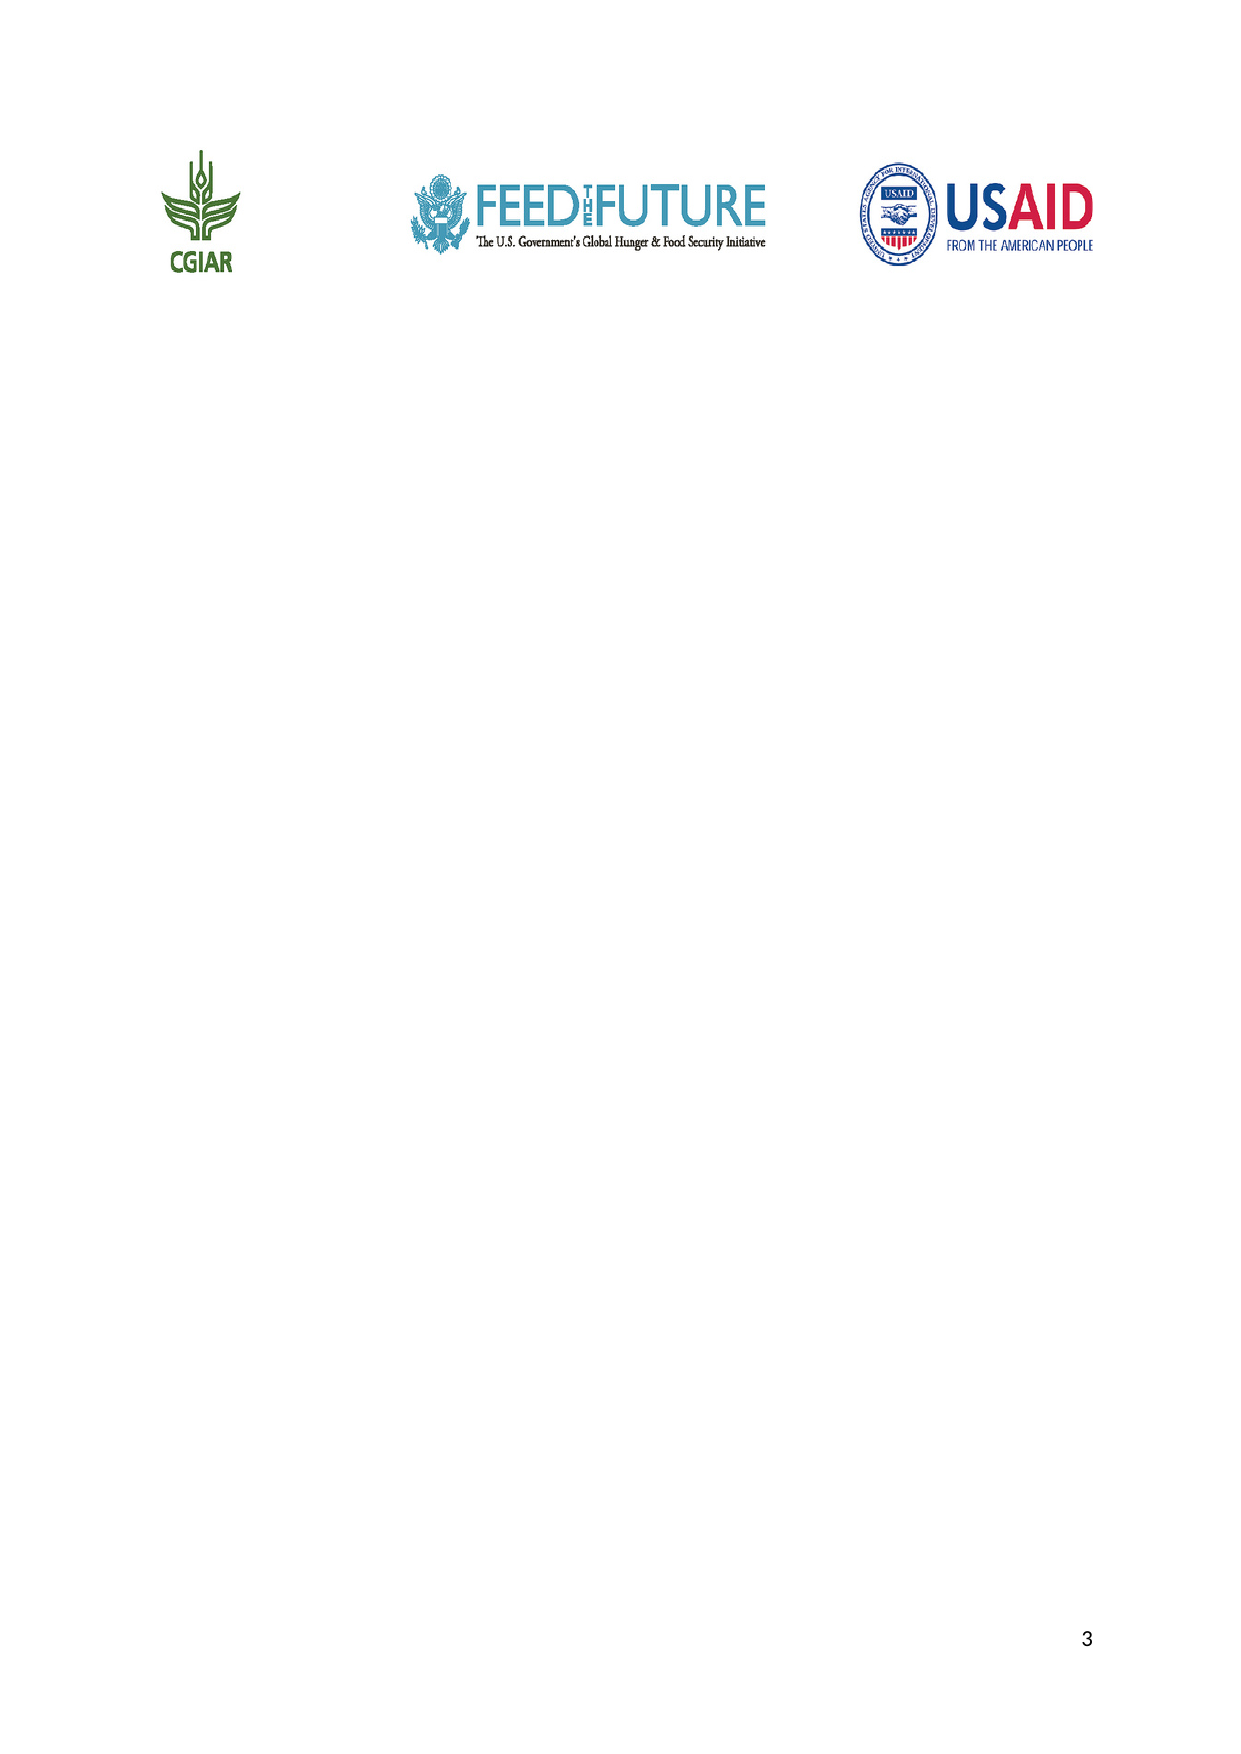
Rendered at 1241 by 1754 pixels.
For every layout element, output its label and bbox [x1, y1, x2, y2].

picture [147, 147, 1093, 283]
